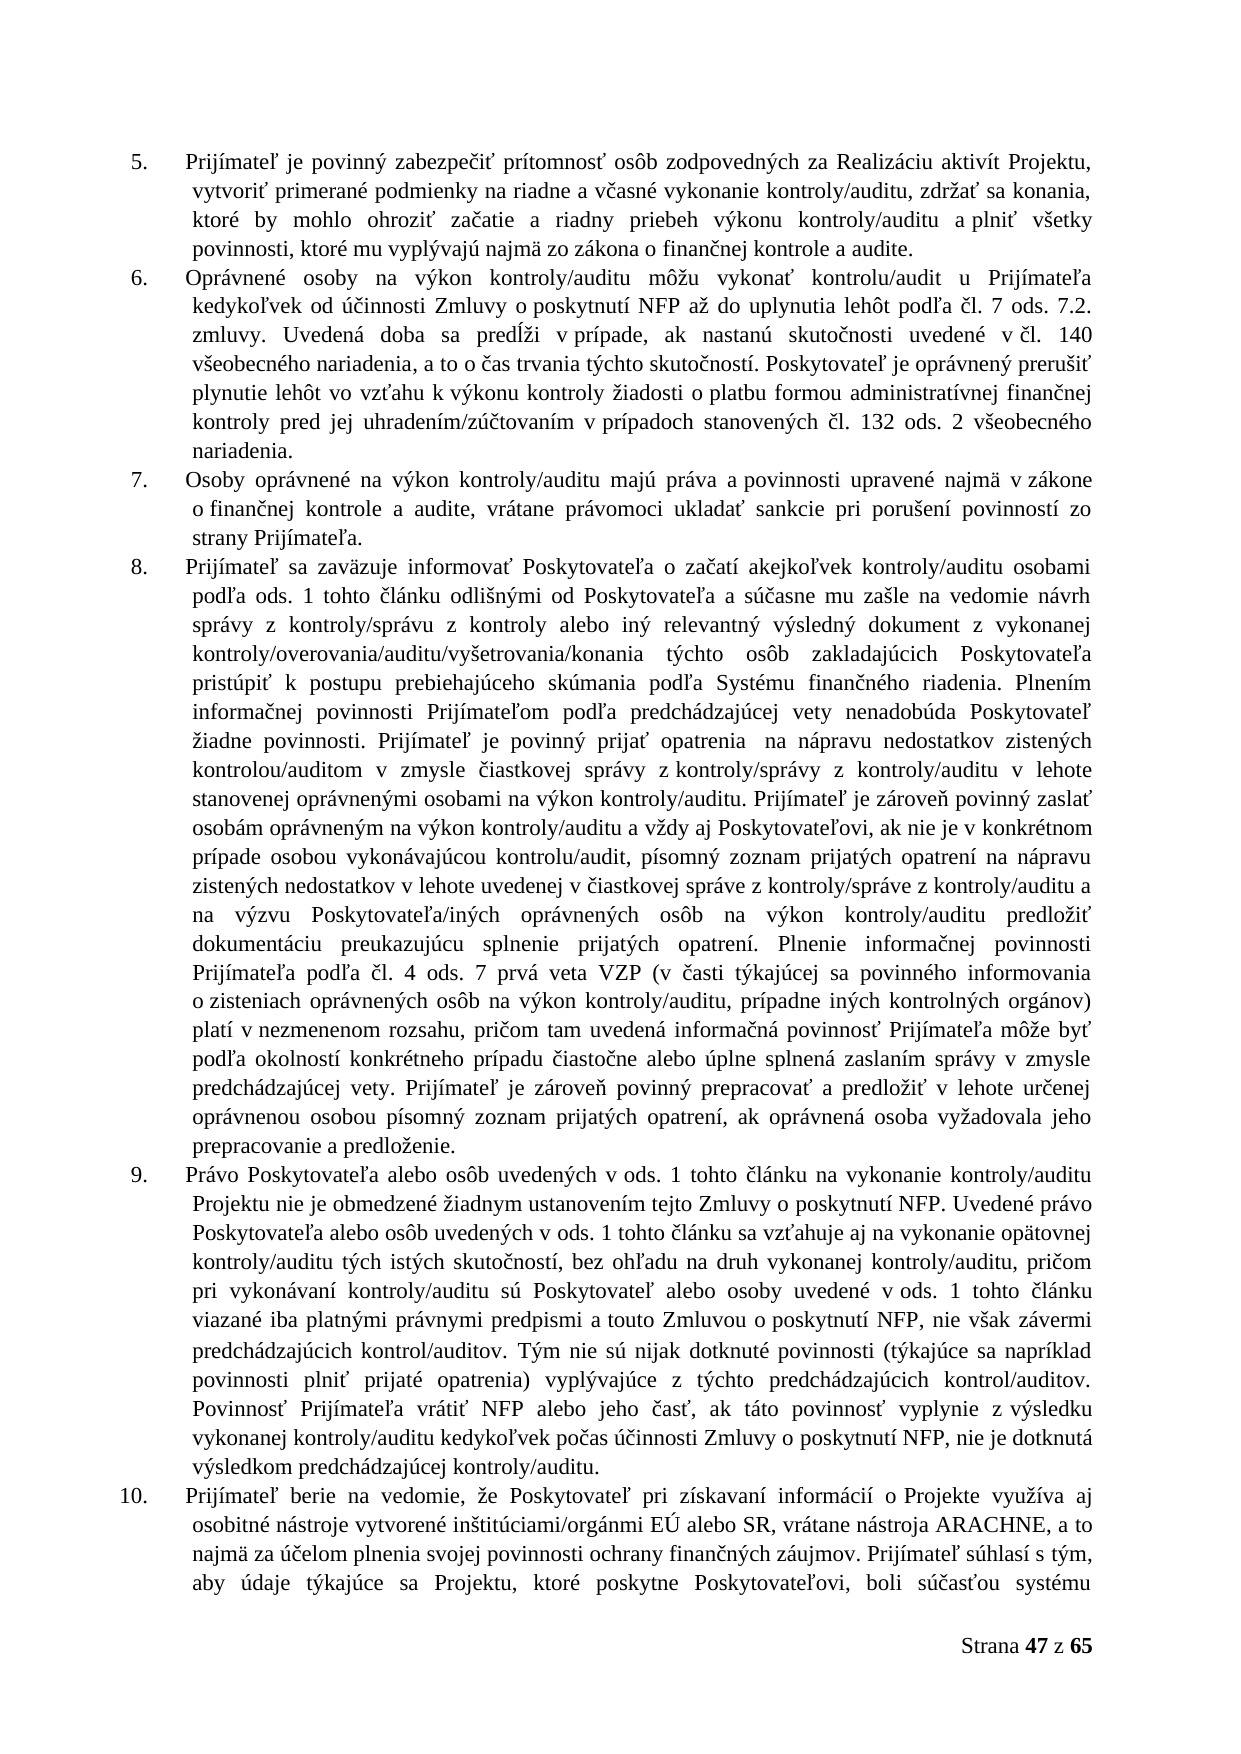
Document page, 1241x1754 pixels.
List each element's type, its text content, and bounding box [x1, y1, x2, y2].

list Prijímateľ sa zaväzuje informovať Poskytovateľa o začatí akejkoľvek kontroly/auditu osobami podľa ods. 1 tohto článku odlišnými od Poskytovateľa a súčasne mu zašle na vedomie návrh správy z kontroly/správu z kontroly alebo iný relevantný výsledný dokument z vykonanej kontroly/overovania/auditu/vyšetrovania/konania týchto osôb zakladajúcich Poskytovateľa pristúpiť k postupu prebiehajúceho skúmania podľa Systému finančného riadenia. Plnením informačnej povinnosti Prijímateľom podľa predchádzajúcej vety nenadobúda Poskytovateľ žiadne povinnosti. Prijímateľ je povinný prijať opatrenia na nápravu nedostatkov zistených kontrolou/auditom v zmysle čiastkovej správy z kontroly/správy z kontroly/auditu v lehote stanovenej oprávnenými osobami na výkon kontroly/auditu. Prijímateľ je zároveň povinný zaslať osobám oprávneným na výkon kontroly/auditu a vždy aj Poskytovateľovi, ak nie je v konkrétnom prípade osobou vykonávajúcou kontrolu/audit, písomný zoznam prijatých opatrení na nápravu zistených nedostatkov v lehote uvedenej v čiastkovej správe z kontroly/správe z kontroly/auditu a na výzvu Poskytovateľa/iných oprávnených osôb na výkon kontroly/auditu predložiť dokumentáciu preukazujúcu splnenie prijatých opatrení. Plnenie informačnej povinnosti Prijímateľa podľa čl. 4 ods. 7 prvá veta VZP (v časti týkajúcej sa povinného informovania o zisteniach oprávnených osôb na výkon kontroly/auditu, prípadne iných kontrolných orgánov) platí v nezmenenom rozsahu, pričom tam uvedená informačná povinnosť Prijímateľa môže byť podľa okolností konkrétneho prípadu čiastočne alebo úplne splnená zaslaním správy v zmysle predchádzajúcej vety. Prijímateľ je zároveň povinný prepracovať a predložiť v lehote určenej oprávnenou osobou písomný zoznam prijatých opatrení, ak oprávnená osoba vyžadovala jeho prepracovanie a predloženie. [148, 553, 1092, 1159]
list Oprávnené osoby na výkon kontroly/auditu môžu vykonať kontrolu/audit u Prijímateľa kedykoľvek od účinnosti Zmluvy o poskytnutí NFP až do uplynutia lehôt podľa čl. 7 ods. 7.2. zmluvy. Uvedená doba sa predĺži v prípade, ak nastanú skutočnosti uvedené v čl. 140 všeobecného nariadenia, a to o čas trvania týchto skutočností. Poskytovateľ je oprávnený prerušiť plynutie lehôt vo vzťahu k výkonu kontroly žiadosti o platbu formou administratívnej finančnej kontroly pred jej uhradením/zúčtovaním v prípadoch stanovených čl. 132 ods. 2 všeobecného nariadenia. [148, 263, 1092, 464]
list Právo Poskytovateľa alebo osôb uvedených v ods. 1 tohto článku na vykonanie kontroly/auditu Projektu nie je obmedzené žiadnym ustanovením tejto Zmluvy o poskytnutí NFP. Uvedené právo Poskytovateľa alebo osôb uvedených v ods. 1 tohto článku sa vzťahuje aj na vykonanie opätovnej kontroly/auditu tých istých skutočností, bez ohľadu na druh vykonanej kontroly/auditu, pričom pri vykonávaní kontroly/auditu sú Poskytovateľ alebo osoby uvedené v ods. 1 tohto článku viazané iba platnými právnymi predpismi a touto Zmluvou o poskytnutí NFP, nie však závermi predchádzajúcich kontrol/auditov. Tým nie sú nijak dotknuté povinnosti (týkajúce sa napríklad povinnosti plniť prijaté opatrenia) vyplývajúce z týchto predchádzajúcich kontrol/auditov. Povinnosť Prijímateľa vrátiť NFP alebo jeho časť, ak táto povinnosť vyplynie z výsledku vykonanej kontroly/auditu kedykoľvek počas účinnosti Zmluvy o poskytnutí NFP, nie je dotknutá výsledkom predchádzajúcej kontroly/auditu. [148, 1161, 1092, 1480]
list Osoby oprávnené na výkon kontroly/auditu majú práva a povinnosti upravené najmä v zákone o finančnej kontrole a audite, vrátane právomoci ukladať sankcie pri porušení povinností zo strany Prijímateľa. [148, 466, 1092, 551]
list Prijímateľ je povinný zabezpečiť prítomnosť osôb zodpovedných za Realizáciu aktivít Projektu, vytvoriť primerané podmienky na riadne a včasné vykonanie kontroly/auditu, zdržať sa konania, ktoré by mohlo ohroziť začatie a riadny priebeh výkonu kontroly/auditu a plniť všetky povinnosti, ktoré mu vyplývajú najmä zo zákona o finančnej kontrole a audite. [148, 148, 1092, 261]
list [148, 1482, 1092, 1596]
